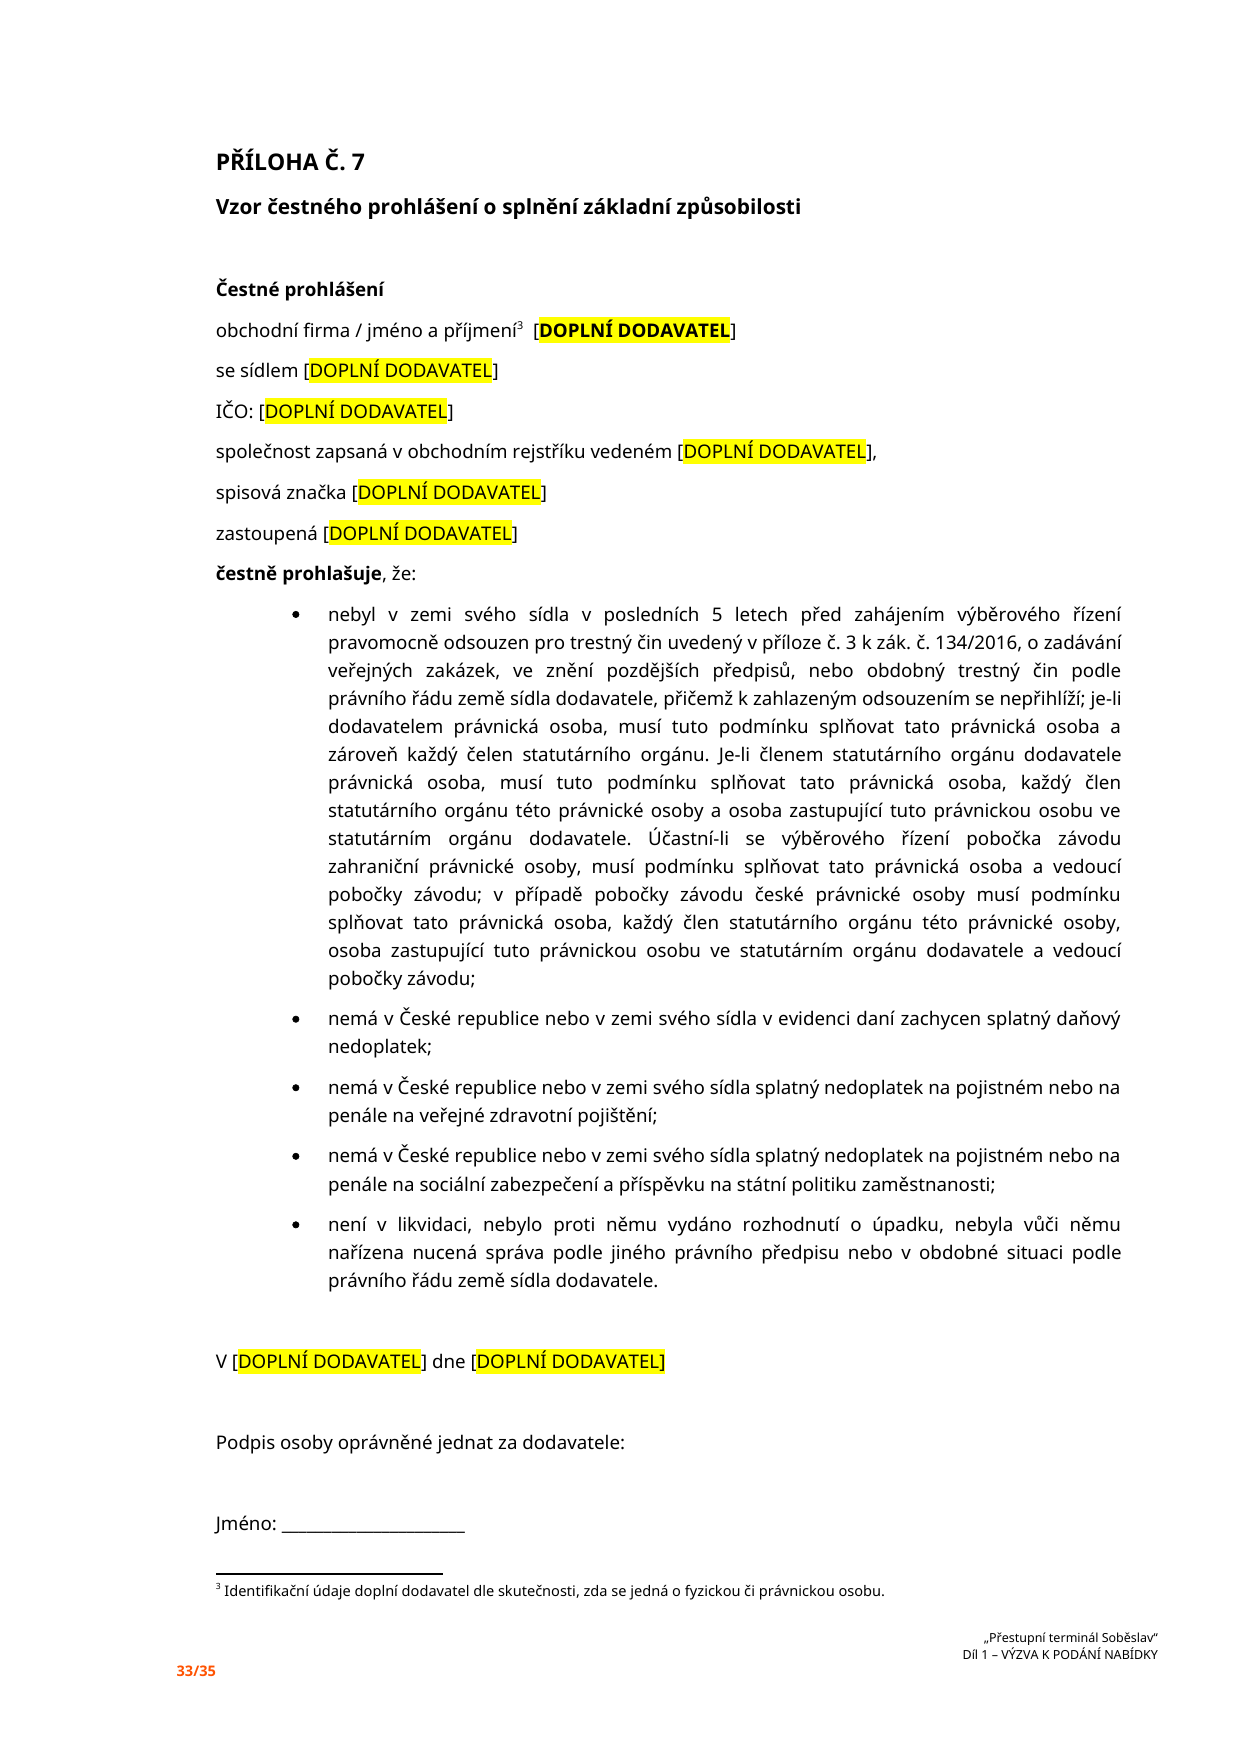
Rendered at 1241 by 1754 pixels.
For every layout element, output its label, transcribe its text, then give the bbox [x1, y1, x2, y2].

text Příloha č. 7 [216, 146, 1122, 177]
text Jméno: ______________________ [216, 1511, 1122, 1536]
text se sídlem [DOPLNÍ DODAVATEL] [492, 358, 1122, 383]
text společnost zapsaná v obchodním rejstříku vedeném [DOPLNÍ DODAVATEL], [866, 439, 1122, 464]
text není v likvidaci, nebylo proti němu vydáno rozhodnutí o úpadku, nebyla vůči němu nařízena nucená správa podle jiného právního předpisu nebo v obdobné situaci podle právního řádu země sídla dodavatele. [292, 1211, 1122, 1293]
text nemá v České republice nebo v zemi svého sídla v evidenci daní zachycen splatný daňový nedoplatek; [292, 1006, 1122, 1059]
text se sídlem [DOPLNÍ DODAVATEL] [216, 358, 309, 383]
text spisová značka [DOPLNÍ DODAVATEL] [541, 479, 1122, 505]
text zastoupená [DOPLNÍ DODAVATEL] [216, 520, 329, 545]
text Vzor čestného prohlášení o splnění základní způsobilosti [216, 192, 1122, 221]
text obchodní firma / jméno a příjmení [DOPLNÍ DODAVATEL] [730, 317, 1122, 343]
text Podpis osoby oprávněné jednat za dodavatele: [216, 1429, 1122, 1455]
text nebyl v zemi svého sídla v posledních 5 letech před zahájením výběrového řízení pravomocně odsouzen pro trestný čin uvedený v příloze č. 3 k zák. č. 134/2016, o zadávání veřejných zakázek, ve znění pozdějších předpisů, nebo obdobný trestný čin podle právního řádu země sídla dodavatele, přičemž k zahlazeným odsouzením se nepřihlíží; je-li dodavatelem právnická osoba, musí tuto podmínku splňovat tato právnická osoba a zároveň každý čelen statutárního orgánu. Je-li členem statutárního orgánu dodavatele právnická osoba, musí tuto podmínku splňovat tato právnická osoba, každý člen statutárního orgánu této právnické osoby a osoba zastupující tuto právnickou osobu ve statutárním orgánu dodavatele. Účastní-li se výběrového řízení pobočka závodu zahraniční právnické osoby, musí podmínku splňovat tato právnická osoba a vedoucí pobočky závodu; v případě pobočky závodu české právnické osoby musí podmínku splňovat tato právnická osoba, každý člen statutárního orgánu této právnické osoby, osoba zastupující tuto právnickou osobu ve statutárním orgánu dodavatele a vedoucí pobočky závodu; [292, 601, 1122, 991]
text Čestné prohlášení [216, 277, 1122, 302]
text čestně prohlašuje, že: [216, 560, 1122, 586]
text spisová značka [DOPLNÍ DODAVATEL] [216, 479, 358, 505]
text V [DOPLNÍ DODAVATEL] dne [DOPLNÍ DODAVATEL] [216, 1348, 1122, 1374]
text IČO: [DOPLNÍ DODAVATEL] [447, 398, 1122, 424]
text nemá v České republice nebo v zemi svého sídla splatný nedoplatek na pojistném nebo na penále na sociální zabezpečení a příspěvku na státní politiku zaměstnanosti; [292, 1143, 1122, 1196]
text společnost zapsaná v obchodním rejstříku vedeném [DOPLNÍ DODAVATEL], [216, 439, 683, 464]
text nemá v České republice nebo v zemi svého sídla splatný nedoplatek na pojistném nebo na penále na veřejné zdravotní pojištění; [292, 1074, 1122, 1128]
text zastoupená [DOPLNÍ DODAVATEL] [512, 520, 1122, 545]
text obchodní firma / jméno a příjmení [DOPLNÍ DODAVATEL] [216, 317, 539, 343]
